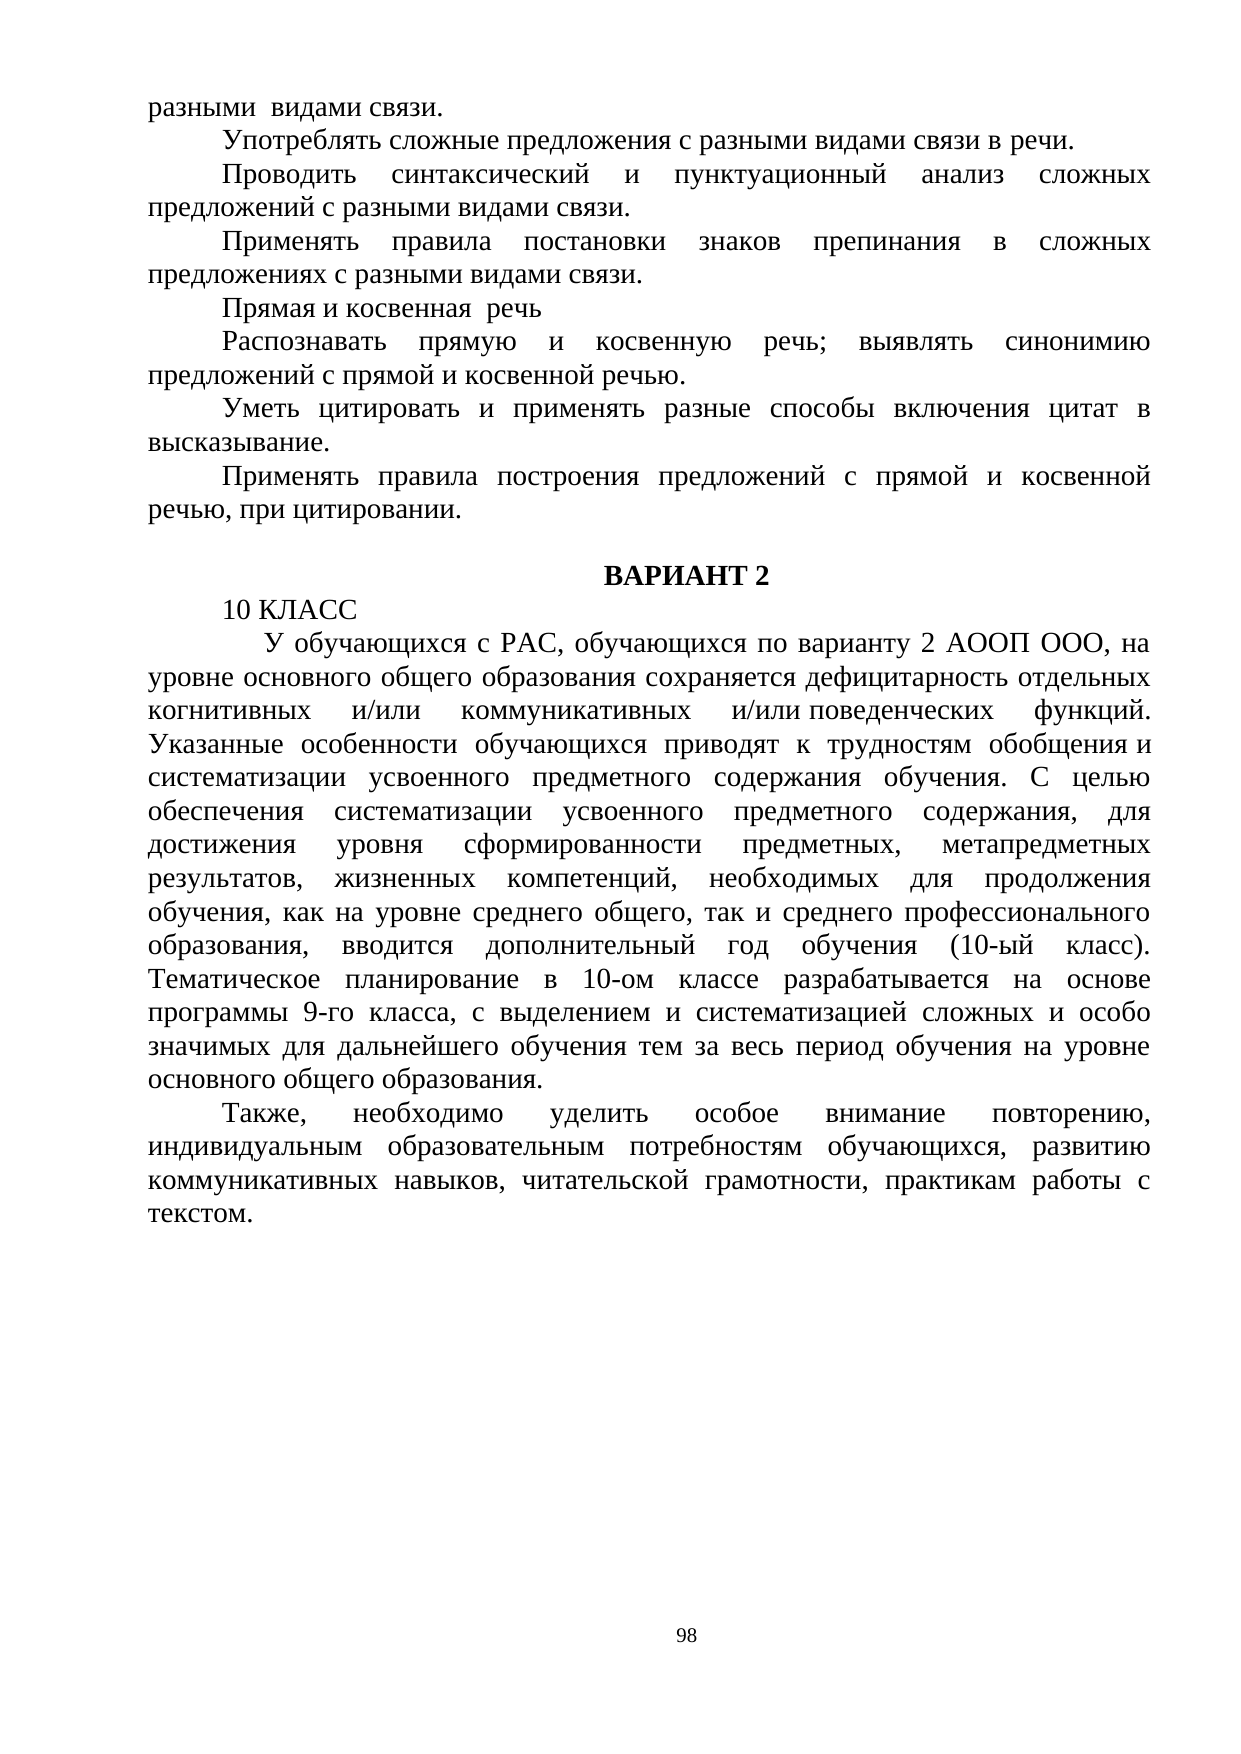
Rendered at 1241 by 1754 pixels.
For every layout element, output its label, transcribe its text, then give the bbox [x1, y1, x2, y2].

text Уметь цитировать и применять разные способы включения цитат в высказывание. [148, 391, 1152, 458]
text ВАРИАНТ 2 [148, 558, 1152, 592]
text Также, необходимо уделить особое внимание повторению, индивидуальным образовательным потребностям обучающихся, развитию коммуникативных навыков, читательской грамотности, практикам работы с текстом. [148, 1095, 1152, 1229]
text Прямая и косвенная речь [148, 290, 1152, 323]
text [148, 89, 1152, 122]
text У обучающихся с РАС, обучающихся по варианту 2 АООП ООО, на уровне основного общего образования сохраняется дефицитарность отдельных когнитивных и/или коммуникативных и/или поведенческих функций. Указанные особенности обучающихся приводят к трудностям обобщения и систематизации усвоенного предметного содержания обучения. С целью обеспечения систематизации усвоенного предметного содержания, для достижения уровня сформированности предметных, метапредметных результатов, жизненных компетенций, необходимых для продолжения обучения, как на уровне среднего общего, так и среднего профессионального образования, вводится дополнительный год обучения (10-ый класс). Тематическое планирование в 10-ом классе разрабатывается на основе программы 9-го класса, с выделением и систематизацией сложных и особо значимых для дальнейшего обучения тем за весь период обучения на уровне основного общего образования. [148, 625, 1152, 1095]
text Применять правила построения предложений с прямой и косвенной речью, при цитировании. [148, 458, 1152, 525]
text Распознавать прямую и косвенную речь; выявлять синонимию предложений с прямой и косвенной речью. [148, 323, 1152, 391]
text Применять правила постановки знаков препинания в сложных предложениях с разными видами связи. [148, 223, 1152, 290]
text 10 КЛАСС [148, 592, 1152, 625]
text Проводить синтаксический и пунктуационный анализ сложных предложений с разными видами связи. [148, 156, 1152, 223]
text Употреблять сложные предложения с разными видами связи в речи. [148, 122, 1152, 156]
